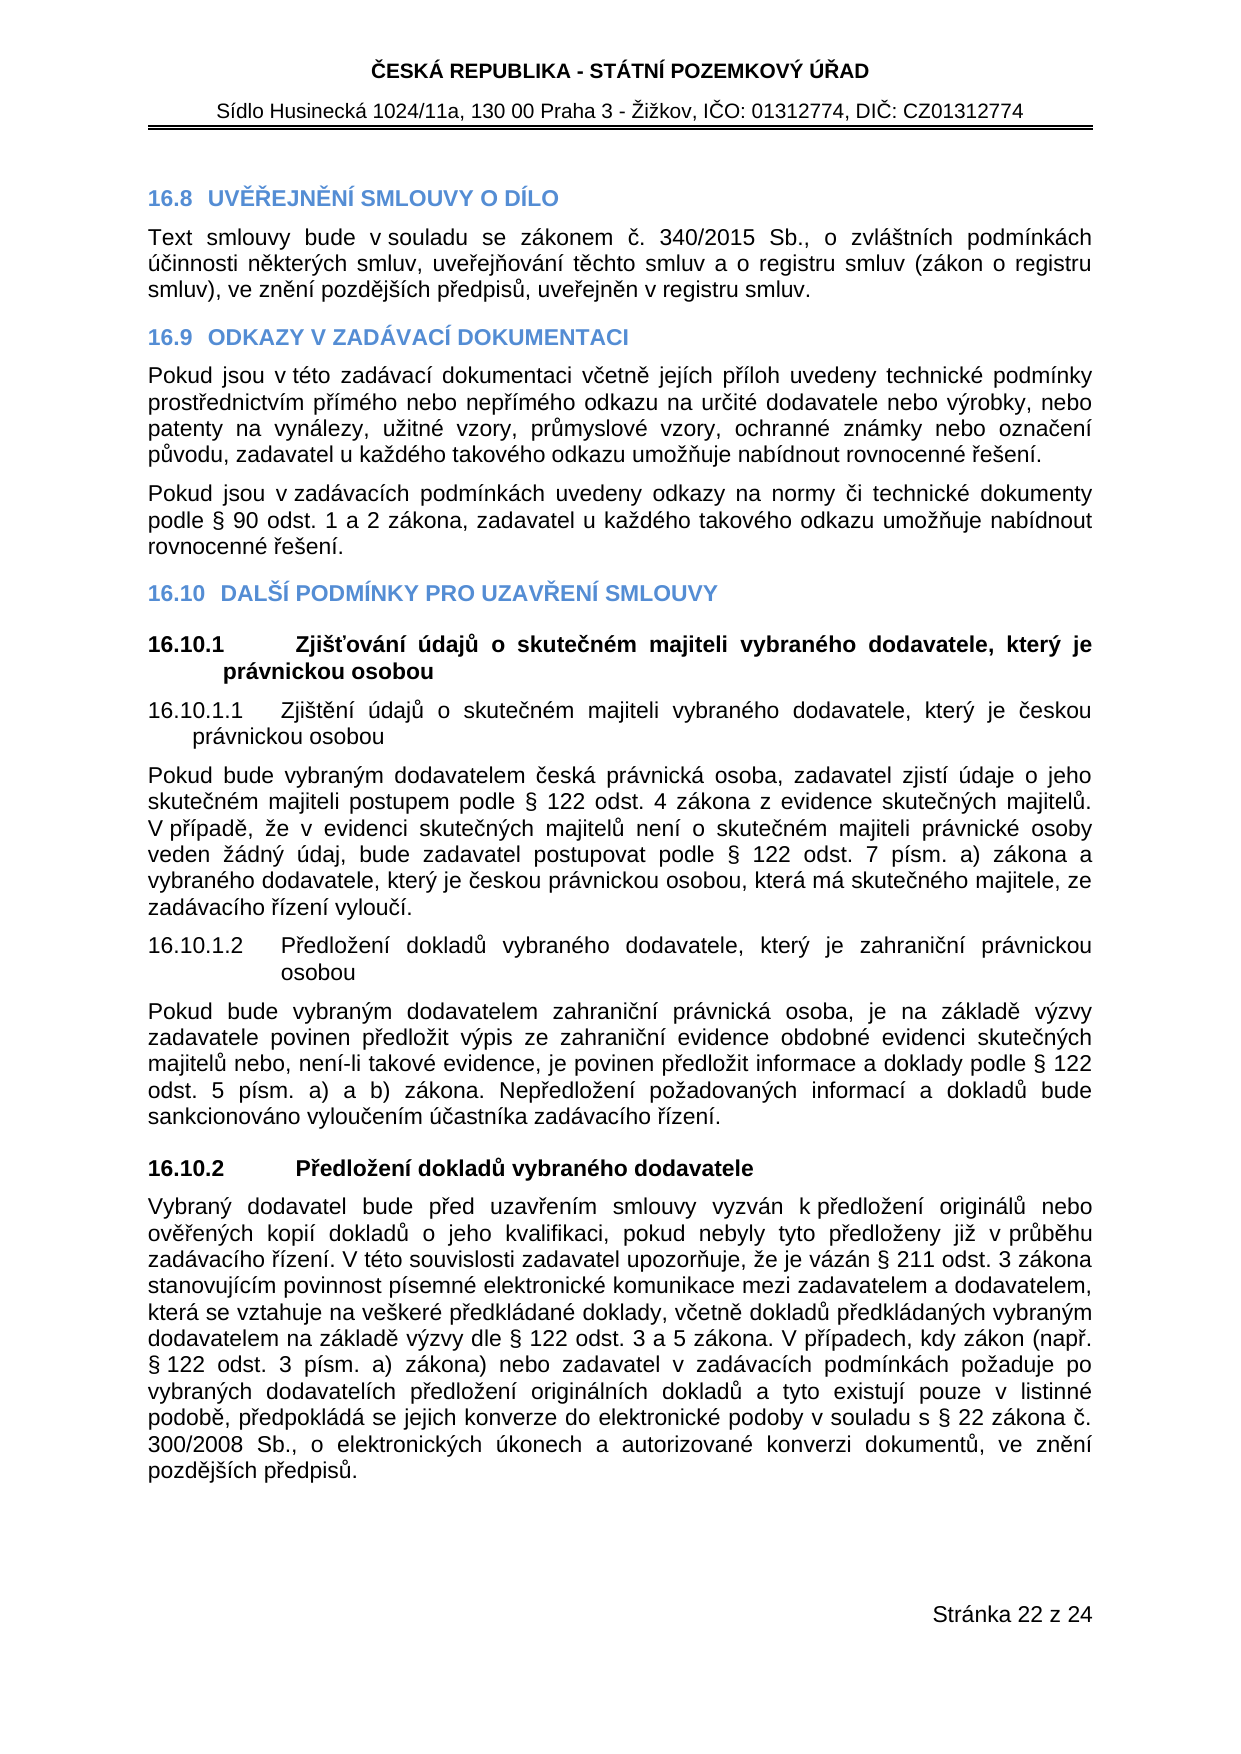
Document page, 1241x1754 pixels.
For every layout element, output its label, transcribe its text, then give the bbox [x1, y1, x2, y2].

subtitle Zjištění údajů o skutečném majiteli vybraného dodavatele, který je českou právnickou osobou [148, 697, 1093, 749]
text Pokud jsou v zadávacích podmínkách uvedeny odkazy na normy či technické dokumenty podle § 90 odst. 1 a 2 zákona, zadavatel u každého takového odkazu umožňuje nabídnout rovnocenné řešení. [148, 480, 1093, 559]
text Pokud bude vybraným dodavatelem česká právnická osoba, zadavatel zjistí údaje o jeho skutečném majiteli postupem podle § 122 odst. 4 zákona z evidence skutečných majitelů. V případě, že v evidenci skutečných majitelů není o skutečném majiteli právnické osoby veden žádný údaj, bude zadavatel postupovat podle § 122 odst. 7 písm. a) zákona a vybraného dodavatele, který je českou právnickou osobou, která má skutečného majitele, ze zadávacího řízení vyloučí. [148, 762, 1093, 920]
subtitle Uvěřejnění smlouvy o dílo [148, 185, 1093, 211]
text Vybraný dodavatel bude před uzavřením smlouvy vyzván k předložení originálů nebo ověřených kopií dokladů o jeho kvalifikaci, pokud nebyly tyto předloženy již v průběhu zadávacího řízení. V této souvislosti zadavatel upozorňuje, že je vázán § 211 odst. 3 zákona stanovujícím povinnost písemné elektronické komunikace mezi zadavatelem a dodavatelem, která se vztahuje na veškeré předkládané doklady, včetně dokladů předkládaných vybraným dodavatelem na základě výzvy dle § 122 odst. 3 a 5 zákona. V případech, kdy zákon (např. § 122 odst. 3 písm. a) zákona) nebo zadavatel v zadávacích podmínkách požaduje po vybraných dodavatelích předložení originálních dokladů a tyto existují pouze v listinné podobě, předpokládá se jejich konverze do elektronické podoby v souladu s § 22 zákona č. 300/2008 Sb., o elektronických úkonech a autorizované konverzi dokumentů, ve znění pozdějších předpisů. [148, 1193, 1093, 1483]
text Text smlouvy bude v souladu se zákonem č. 340/2015 Sb., o zvláštních podmínkách účinnosti některých smluv, uveřejňování těchto smluv a o registru smluv (zákon o registru smluv), ve znění pozdějších předpisů, uveřejněn v registru smluv. [148, 223, 1093, 303]
subtitle Odkazy v zadávací dokumentaci [148, 323, 1093, 350]
subtitle Předložení dokladů vybraného dodavatele [148, 1154, 1093, 1181]
text Pokud jsou v této zadávací dokumentaci včetně jejích příloh uvedeny technické podmínky prostřednictvím přímého nebo nepřímého odkazu na určité dodavatele nebo výrobky, nebo patenty na vynálezy, užitné vzory, průmyslové vzory, ochranné známky nebo označení původu, zadavatel u každého takového odkazu umožňuje nabídnout rovnocenné řešení. [148, 362, 1093, 468]
subtitle Další podmínky pro uzavření smlouvy [148, 580, 1093, 606]
subtitle Zjišťování údajů o skutečném majiteli vybraného dodavatele, který je právnickou osobou [148, 631, 1093, 684]
subtitle Předložení dokladů vybraného dodavatele, který je zahraniční právnickou osobou [148, 932, 1093, 985]
text Pokud bude vybraným dodavatelem zahraniční právnická osoba, je na základě výzvy zadavatele povinen předložit výpis ze zahraniční evidence obdobné evidenci skutečných majitelů nebo, není-li takové evidence, je povinen předložit informace a doklady podle § 122 odst. 5 písm. a) a b) zákona. Nepředložení požadovaných informací a dokladů bude sankcionováno vyloučením účastníka zadávacího řízení. [148, 998, 1093, 1129]
